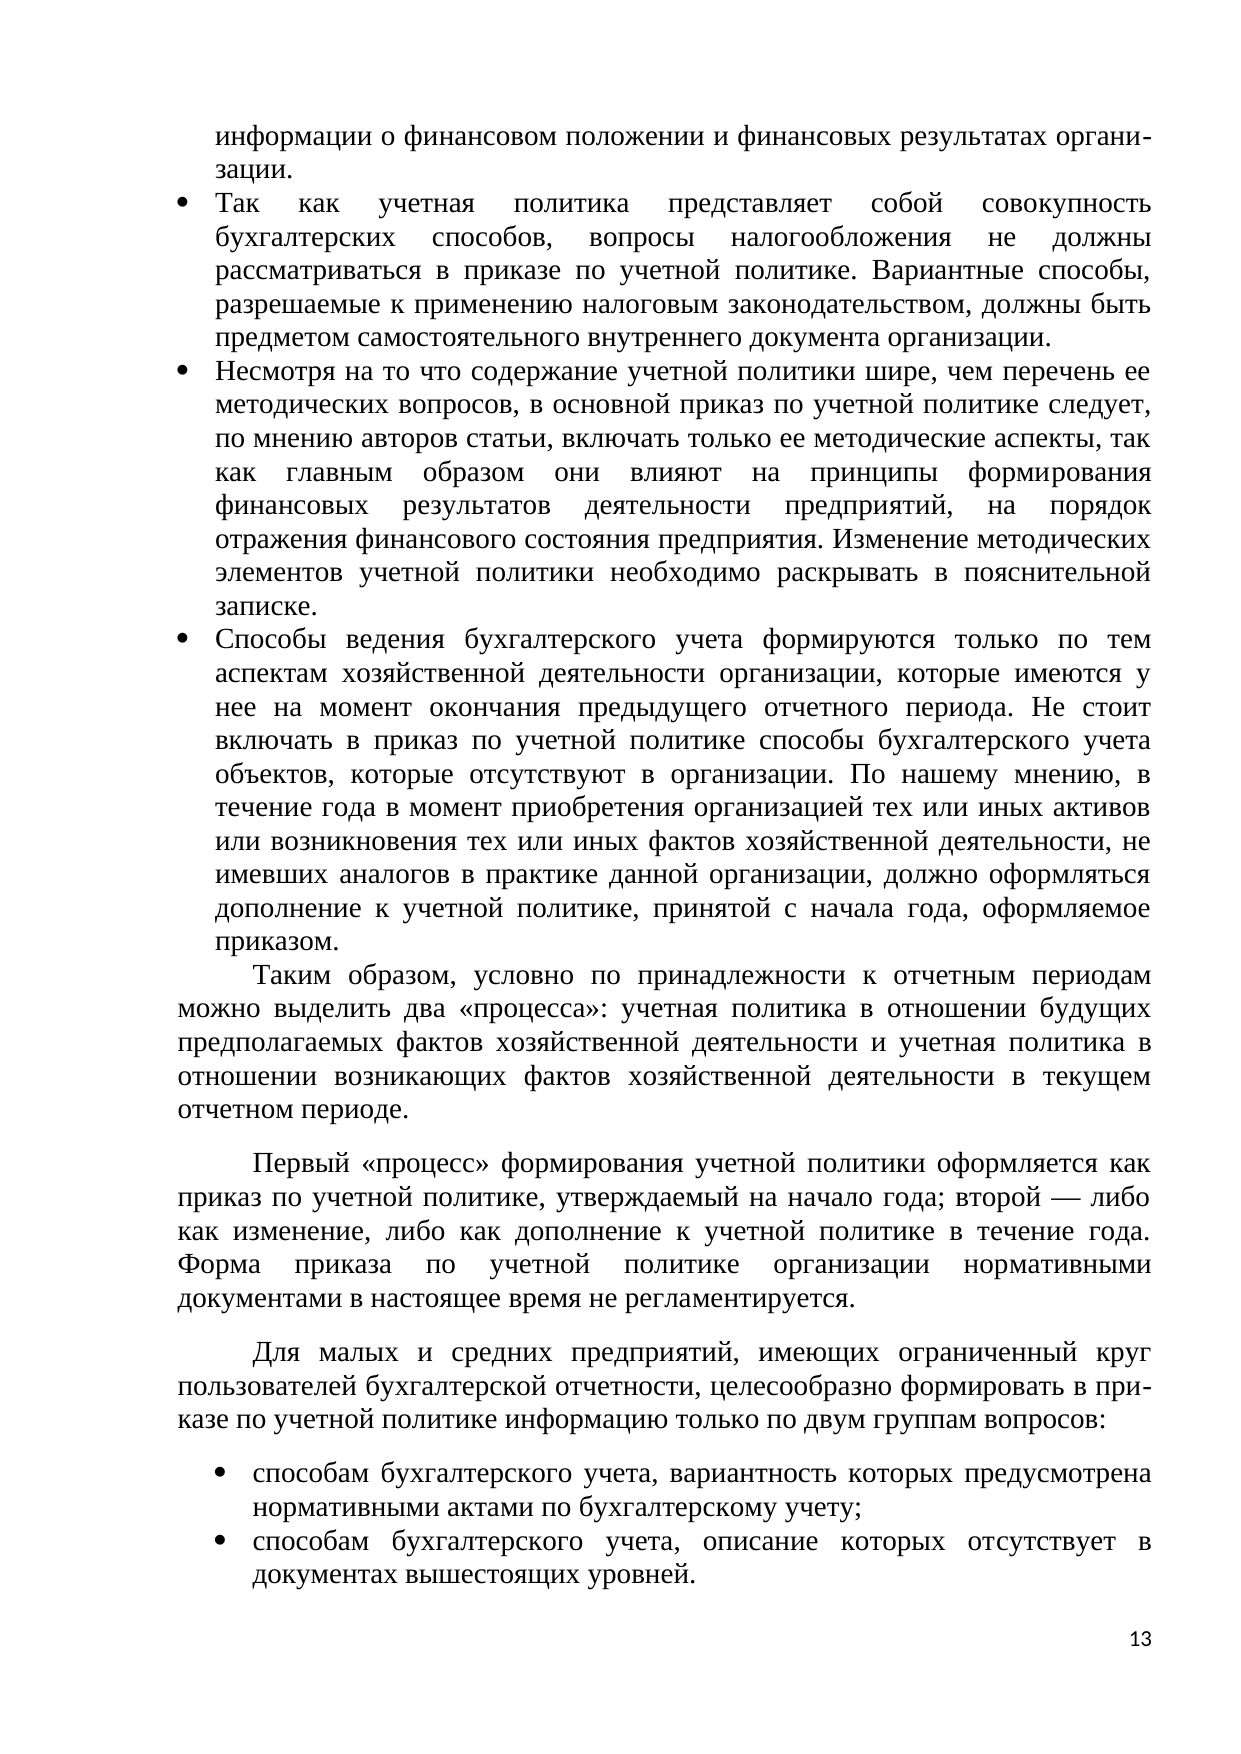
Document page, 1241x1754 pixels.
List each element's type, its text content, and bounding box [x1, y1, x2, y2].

text Таким образом, условно по принадлежности к отчетным периодам можно выделить два «процесса»: учетная политика в отношении будущих предполагаемых фактов хозяйственной деятельности и учетная политика в отношении возникающих фактов хозяйственной деятельности в текущем отчетном периоде. [177, 957, 1152, 1125]
list Так как учетная политика представляет собой совокупность бухгалтерских способов, вопросы налогообложения не должны рассматриваться в приказе по учетной политике. Вариантные способы, разрешаемые к применению налоговым законодательством, должны быть предметом самостоятельного внутреннего документа организации. [177, 185, 1152, 353]
text Первый «процесс» формирования учетной политики оформляется как приказ по учетной политике, утверждаемый на начало года; второй — либо как изменение, либо как дополнение к учетной политике в течение года. Форма приказа по учетной политике организации нормативными документами в настоящее время не регламентируется. [177, 1146, 1152, 1313]
list способам бухгалтерского учета, описание которых отсутствует в документах вышестоящих уровней. [215, 1523, 1152, 1590]
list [177, 118, 1152, 185]
list способам бухгалтерского учета, вариантность которых предусмотрена нормативными актами по бухгалтерскому учету; [215, 1456, 1152, 1523]
text Для малых и средних предприятий, имеющих ограниченный круг пользователей бухгалтерской отчетности, целесообразно формировать в приказе по учетной политике информацию только по двум группам вопросов: [177, 1334, 1152, 1435]
list Способы ведения бухгалтерского учета формируются только по тем аспектам хозяйственной деятельности организации, которые имеются у нее на момент окончания предыдущего отчетного периода. Не стоит включать в приказ по учетной политике способы бухгалтерского учета объектов, которые отсутствуют в организации. По нашему мнению, в течение года в момент приобретения организацией тех или иных активов или возникновения тех или иных фактов хозяйственной деятельности, не имевших аналогов в практике данной организации, должно оформляться дополнение к учетной политике, принятой с начала года, оформляемое приказом. [177, 621, 1152, 957]
list Несмотря на то что содержание учетной политики шире, чем перечень ее методических вопросов, в основной приказ по учетной политике следует, по мнению авторов статьи, включать только ее методические аспекты, так как главным образом они влияют на принципы формирования финансовых результатов деятельности предприятий, на порядок отражения финансового состояния предприятия. Изменение методических элементов учетной политики необходимо раскрывать в пояснительной записке. [177, 353, 1152, 621]
